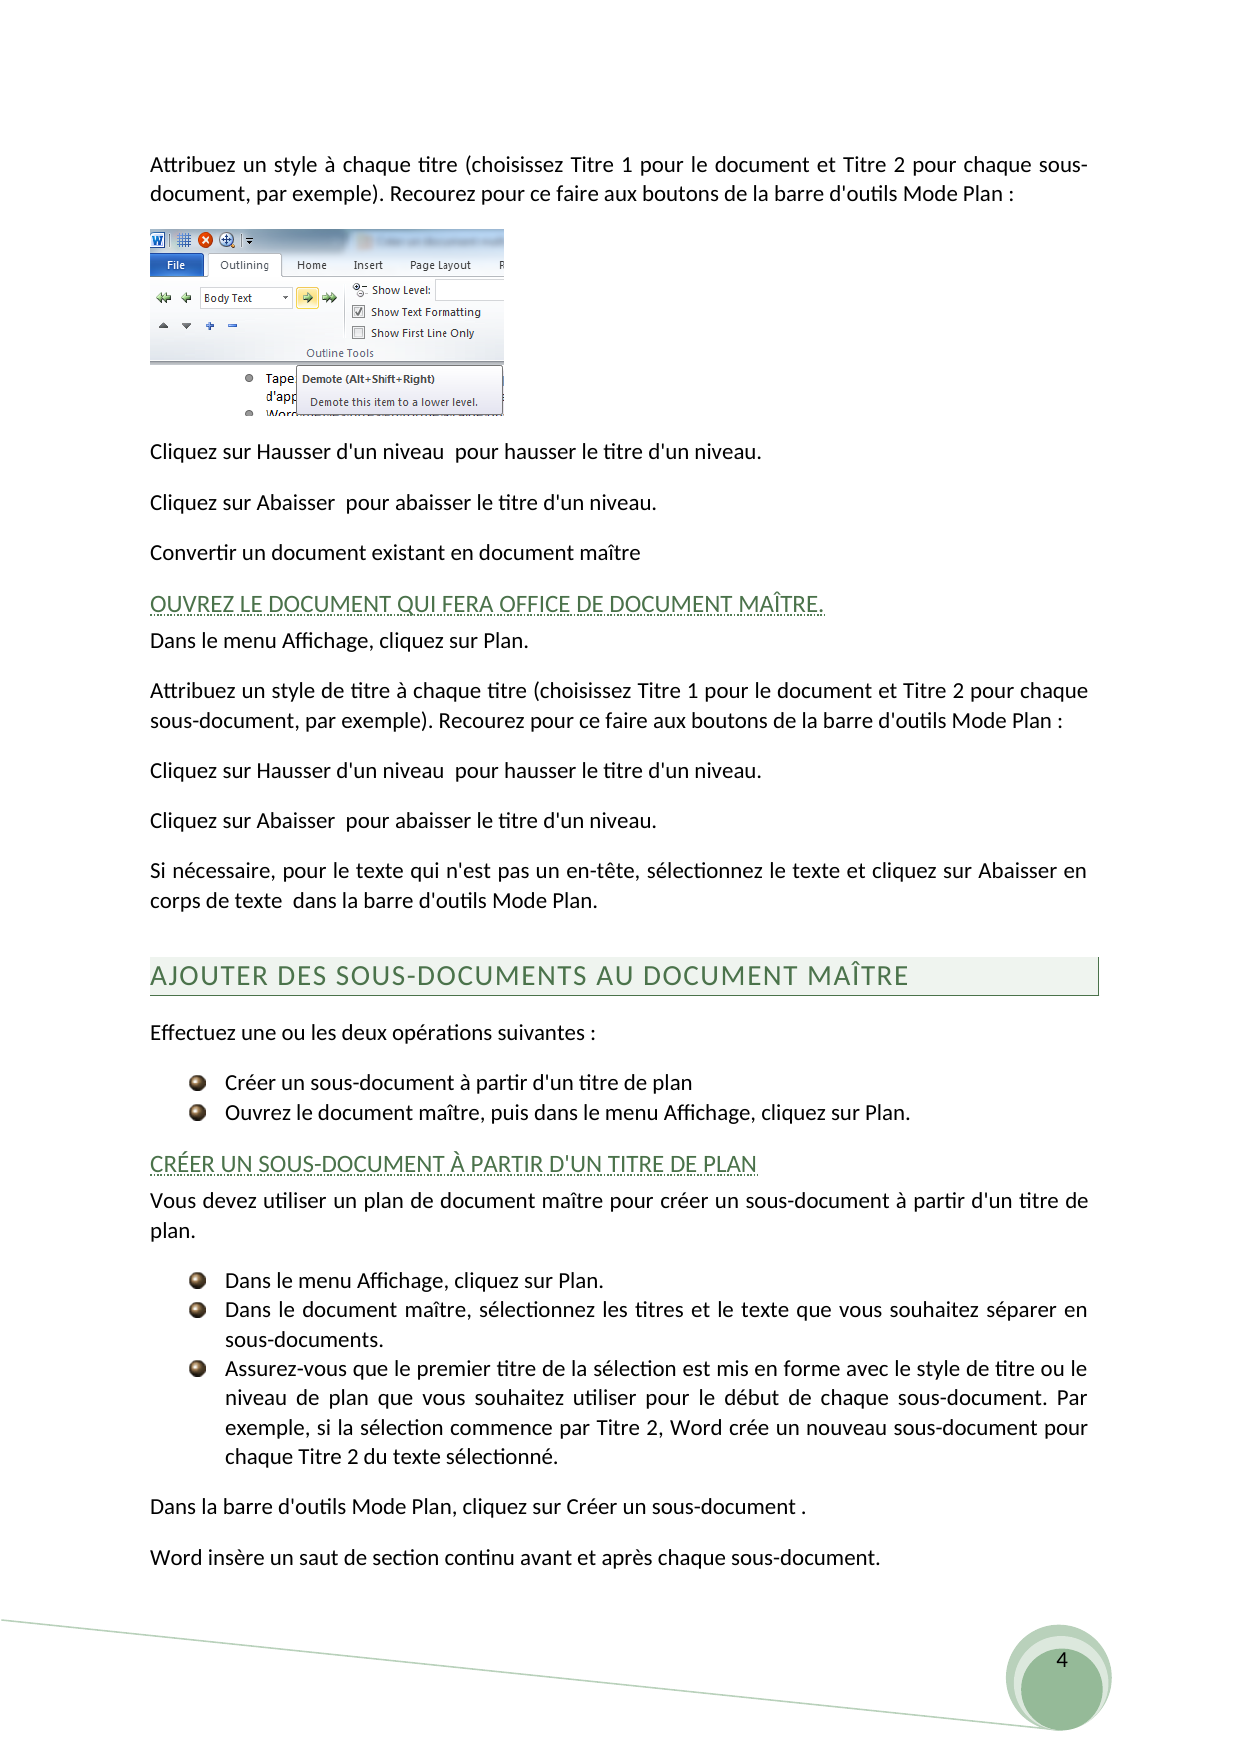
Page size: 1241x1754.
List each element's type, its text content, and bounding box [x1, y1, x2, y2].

text Cliquez sur Hausser d'un niveau pour hausser le titre d'un niveau. [150, 437, 1090, 466]
text Attribuez un style à chaque titre (choisissez Titre 1 pour le document et Titre 2 pour chaque sous-document, par exemple). Recourez pour ce faire aux boutons de la barre d'outils Mode Plan : [150, 150, 1090, 207]
picture [188, 1359, 206, 1377]
subtitle AJOUTER DES SOUS-DOCUMENTS AU DOCUMENT MAÎTRE [150, 957, 1098, 995]
text Cliquez sur Abaisser pour abaisser le titre d'un niveau. [150, 488, 1090, 516]
picture [188, 1103, 206, 1121]
picture [150, 229, 504, 416]
text Dans la barre d'outils Mode Plan, cliquez sur Créer un sous-document . [150, 1492, 1090, 1520]
text Dans le menu Affichage, cliquez sur Plan. [187, 1266, 1090, 1294]
text Créer un sous-document à partir d'un titre de plan [187, 1068, 1090, 1097]
picture [188, 1074, 206, 1091]
text Effectuez une ou les deux opérations suivantes : [150, 1018, 1090, 1046]
picture [188, 1301, 206, 1318]
text Ouvrez le document maître, puis dans le menu Affichage, cliquez sur Plan. [187, 1098, 1090, 1126]
text Dans le menu Affichage, cliquez sur Plan. [150, 626, 1090, 654]
text Convertir un document existant en document maître [150, 538, 1090, 566]
subtitle Ouvrez le document qui fera office de document maître. [150, 588, 1090, 619]
text Cliquez sur Abaisser pour abaisser le titre d'un niveau. [150, 806, 1090, 834]
subtitle Créer un sous-document à partir d'un titre de plan [150, 1148, 1090, 1179]
text Si nécessaire, pour le texte qui n'est pas un en-tête, sélectionnez le texte et cliquez sur Abaisser en corps de texte dans la barre d'outils Mode Plan. [150, 857, 1090, 914]
text Assurez-vous que le premier titre de la sélection est mis en forme avec le style de titre ou le niveau de plan que vous souhaitez utiliser pour le début de chaque sous-document. Par exemple, si la sélection commence par Titre 2, Word crée un nouveau sous-document pour chaque Titre 2 du texte sélectionné. [187, 1354, 1090, 1470]
text Cliquez sur Hausser d'un niveau pour hausser le titre d'un niveau. [150, 756, 1090, 784]
text Vous devez utiliser un plan de document maître pour créer un sous-document à partir d'un titre de plan. [150, 1186, 1090, 1244]
picture [188, 1271, 206, 1289]
text Dans le document maître, sélectionnez les titres et le texte que vous souhaitez séparer en sous-documents. [187, 1295, 1090, 1353]
text Word insère un saut de section continu avant et après chaque sous-document. [150, 1543, 1090, 1571]
text Attribuez un style de titre à chaque titre (choisissez Titre 1 pour le document et Titre 2 pour chaque sous-document, par exemple). Recourez pour ce faire aux boutons de la barre d'outils Mode Plan : [150, 677, 1090, 734]
